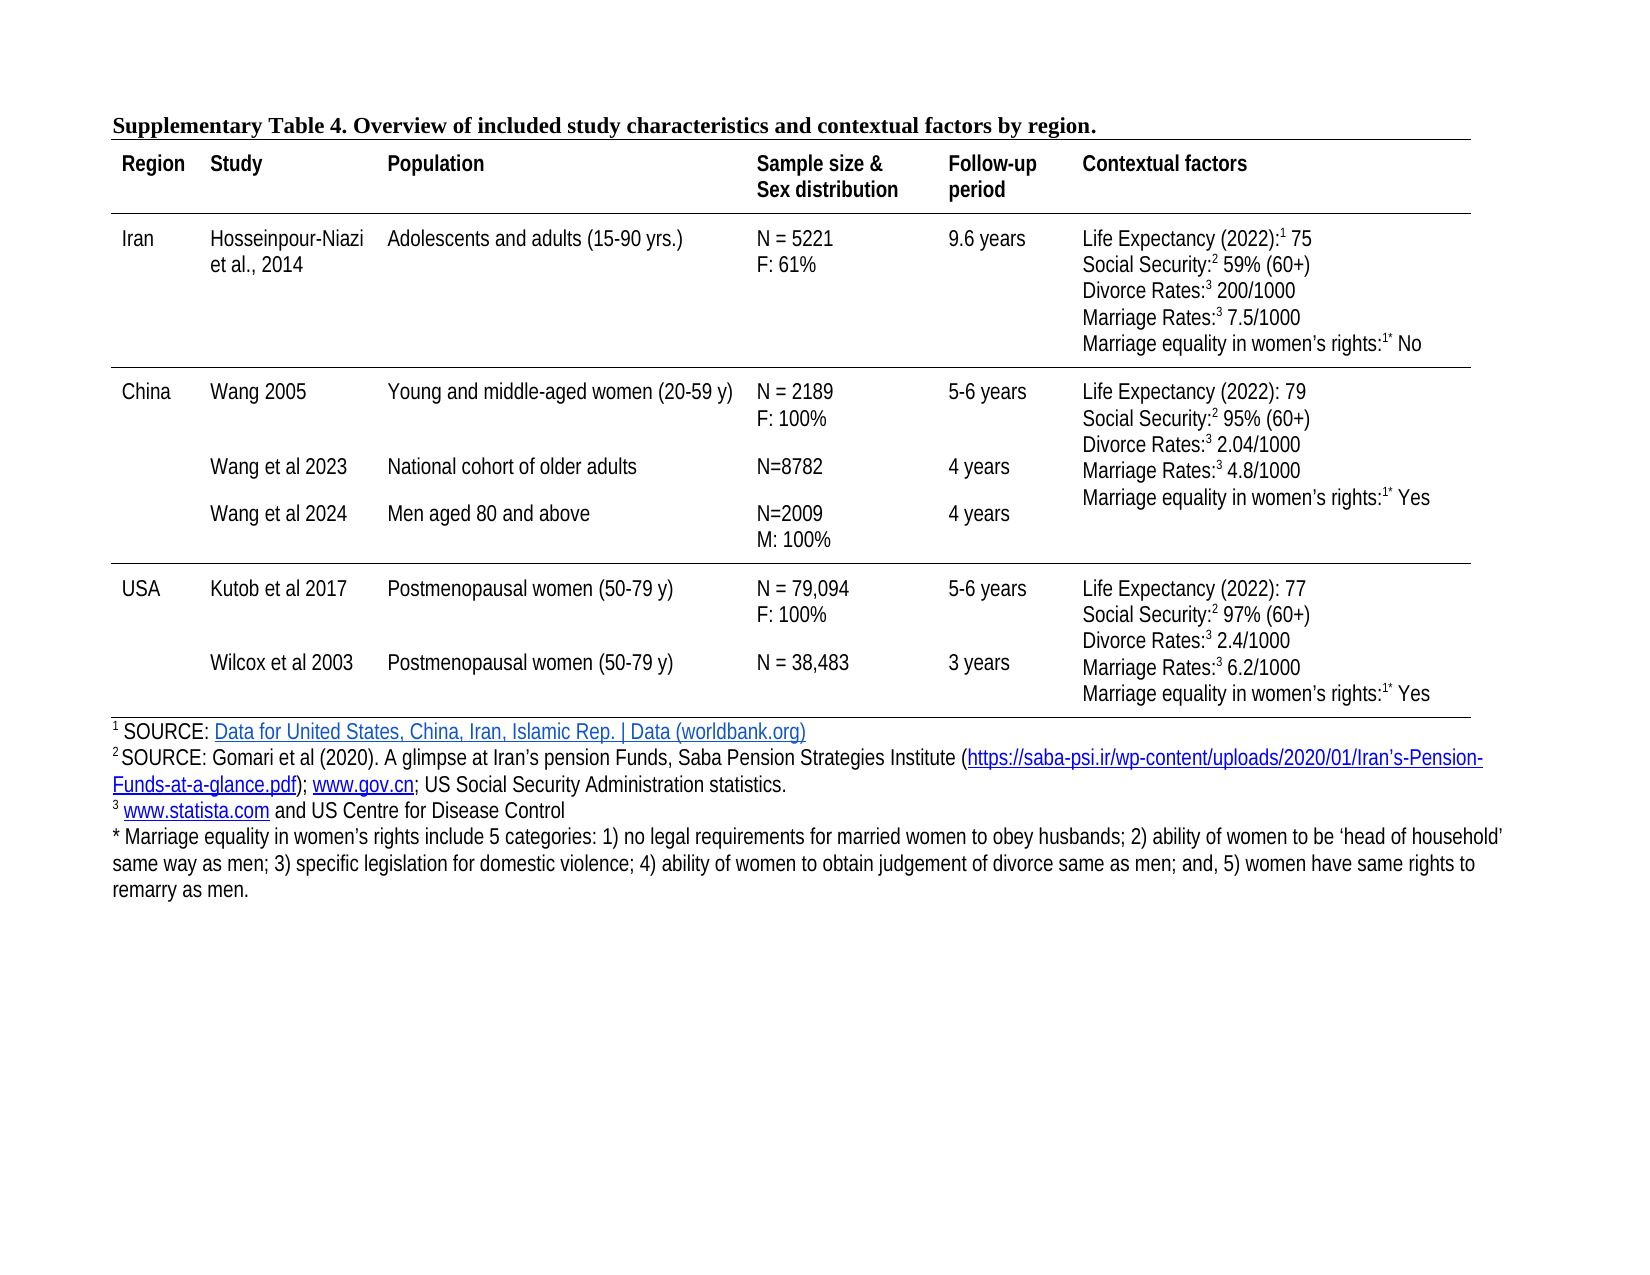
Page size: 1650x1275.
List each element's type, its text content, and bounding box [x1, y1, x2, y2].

table_header Study [200, 140, 377, 213]
table_cell 9.6 years [938, 214, 1072, 367]
table_cell National cohort of older adults [377, 441, 746, 489]
table_cell Wang et al 2023 [200, 441, 377, 489]
table_cell Wilcox et al 2003 [200, 638, 377, 717]
table_cell Kutob et al 2017 [200, 564, 377, 638]
table_cell N = 38,483 [746, 638, 938, 717]
table_cell N=2009 M: 100% [746, 490, 938, 563]
text 1 SOURCE: Data for United States, China, Iran, Islamic Rep. | Data (worldbank.org) [112, 718, 1538, 744]
table_cell 4 years [938, 441, 1072, 489]
table_cell N = 2189 F: 100% [746, 368, 938, 441]
table_cell Hosseinpour-Niazi et al., 2014 [200, 214, 377, 367]
table_cell Life Expectancy (2022): 79 Social Security:2 95% (60+) Divorce Rates:3 2.04/1000 Marriage Rates:3 4.8/1000 Marriage equality in women’s rights:1* Yes [1072, 368, 1471, 563]
table_cell N = 79,094 F: 100% [746, 564, 938, 638]
table_cell Young and middle-aged women (20-59 y) [377, 368, 746, 441]
table_cell N = 5221 F: 61% [746, 214, 938, 367]
text * Marriage equality in women’s rights include 5 categories: 1) no legal requirements for married women to obey husbands; 2) ability of women to be ‘head of household’ same way as men; 3) specific legislation for domestic violence; 4) ability of women to obtain judgement of divorce same as men; and, 5) women have same rights to remarry as men. [112, 823, 1538, 902]
table_cell Adolescents and adults (15-90 yrs.) [377, 214, 746, 367]
table_header Contextual factors [1072, 140, 1471, 213]
text 2 SOURCE: Gomari et al (2020). A glimpse at Iran’s pension Funds, Saba Pension Strategies Institute (https://saba-psi.ir/wp-content/uploads/2020/01/Iran’s-Pension-Funds-at-a-glance.pdf); www.gov.cn; US Social Security Administration statistics. [112, 744, 1538, 797]
table_cell China [111, 368, 200, 563]
table_header Population [377, 140, 746, 213]
table_cell Postmenopausal women (50-79 y) [377, 564, 746, 638]
table_cell 3 years [938, 638, 1072, 717]
table_cell Iran [111, 214, 200, 367]
table_header Region [111, 140, 200, 213]
text 3 www.statista.com and US Centre for Disease Control [112, 797, 1538, 823]
table_cell Men aged 80 and above [377, 490, 746, 563]
table_cell USA [111, 564, 200, 717]
table_cell 4 years [938, 490, 1072, 563]
table_cell Wang et al 2024 [200, 490, 377, 563]
table_cell Life Expectancy (2022):1 75 Social Security:2 59% (60+) Divorce Rates:3 200/1000 Marriage Rates:3 7.5/1000 Marriage equality in women’s rights:1* No [1072, 214, 1471, 367]
table_cell Postmenopausal women (50-79 y) [377, 638, 746, 717]
table_cell N=8782 [746, 441, 938, 489]
table_cell Life Expectancy (2022): 77 Social Security:2 97% (60+) Divorce Rates:3 2.4/1000 Marriage Rates:3 6.2/1000 Marriage equality in women’s rights:1* Yes [1072, 564, 1471, 717]
table_cell 5-6 years [938, 564, 1072, 638]
table_cell Wang 2005 [200, 368, 377, 441]
table_header Follow-up period [938, 140, 1072, 213]
table_header Sample size & Sex distribution [746, 140, 938, 213]
table_cell 5-6 years [938, 368, 1072, 441]
text Supplementary Table 4. Overview of included study characteristics and contextual factors by region. [112, 112, 1538, 138]
